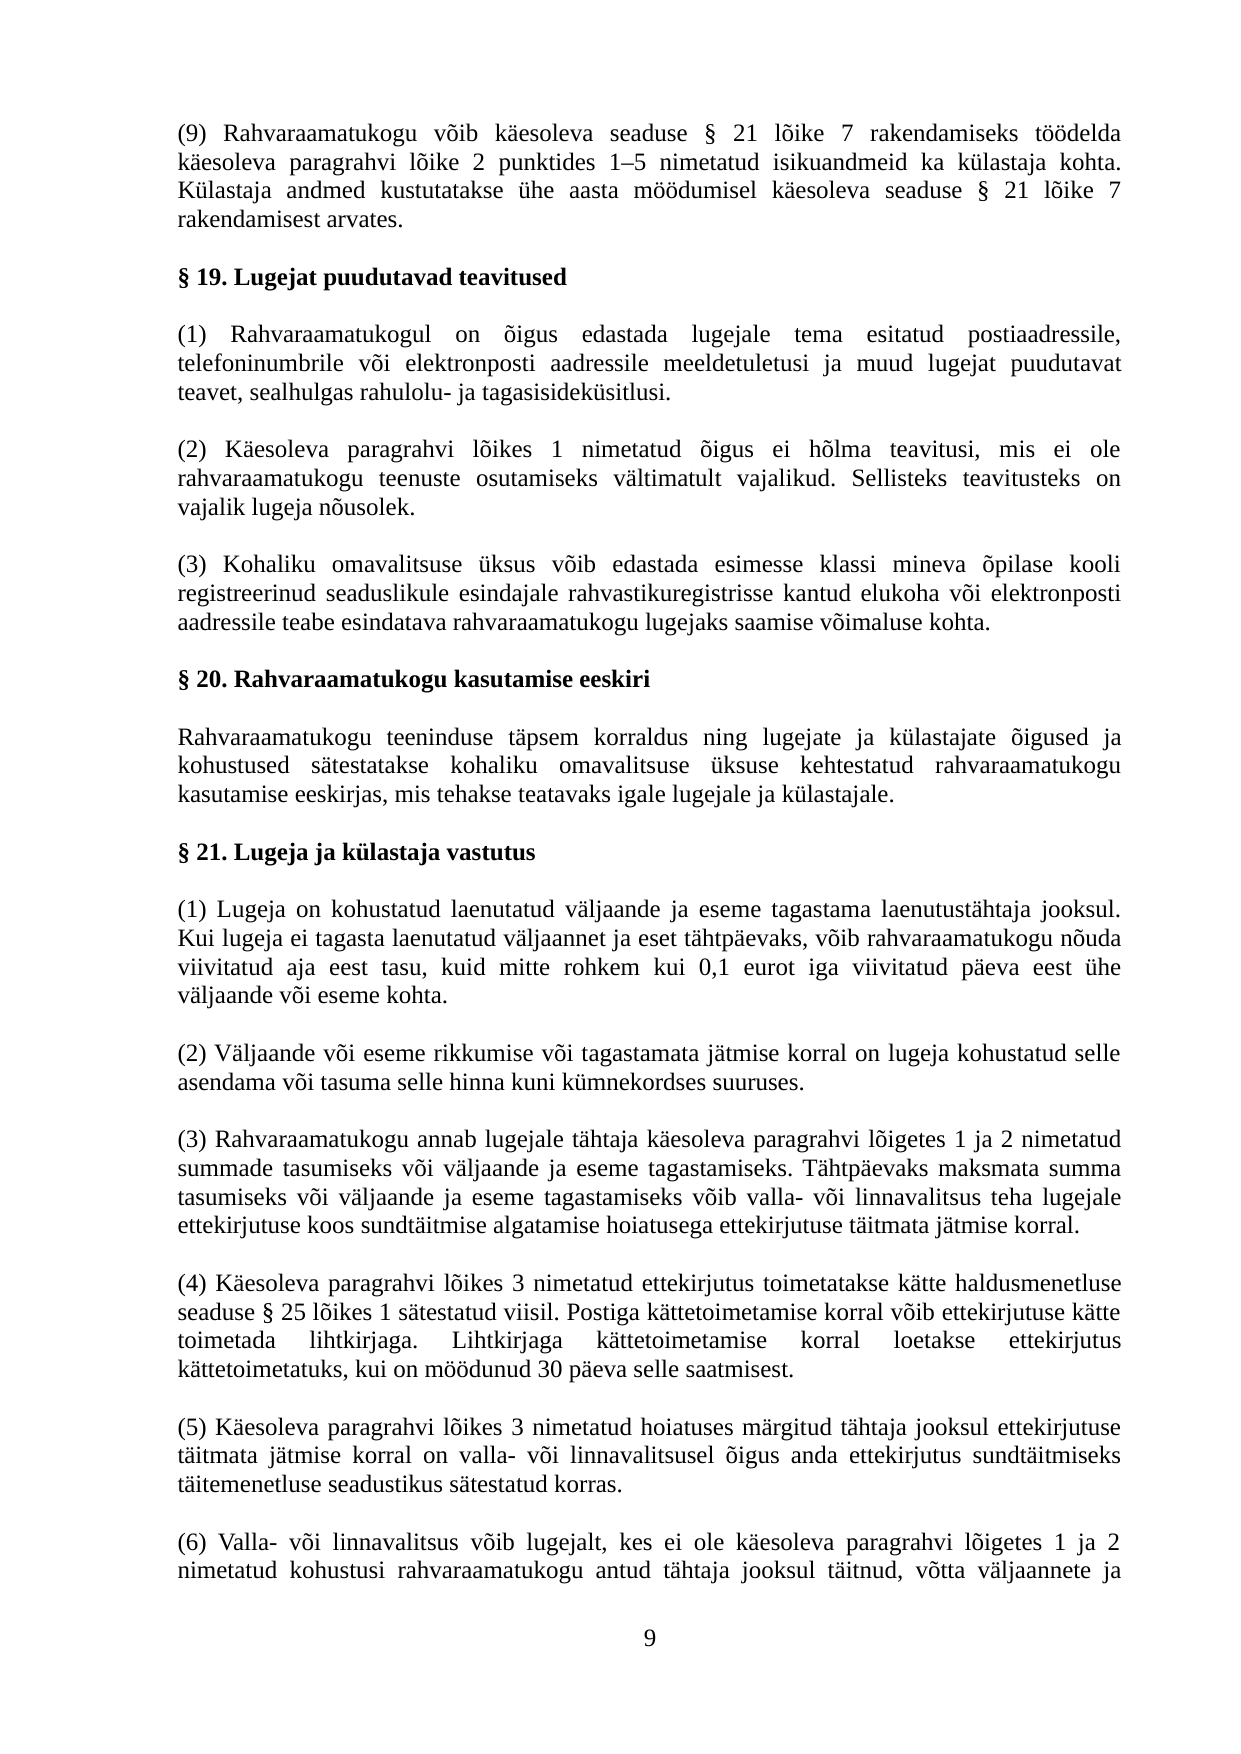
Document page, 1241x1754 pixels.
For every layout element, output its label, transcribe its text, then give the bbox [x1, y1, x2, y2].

text (5) Käesoleva paragrahvi lõikes 3 nimetatud hoiatuses märgitud tähtaja jooksul ettekirjutuse täitmata jätmise korral on valla- või linnavalitsusel õigus anda ettekirjutus sundtäitmiseks täitemenetluse seadustikus sätestatud korras. [177, 1412, 1122, 1498]
text Rahvaraamatukogu teeninduse täpsem korraldus ning lugejate ja külastajate õigused ja kohustused sätestatakse kohaliku omavalitsuse üksuse kehtestatud rahvaraamatukogu kasutamise eeskirjas, mis tehakse teatavaks igale lugejale ja külastajale. [177, 722, 1122, 808]
text (4) Käesoleva paragrahvi lõikes 3 nimetatud ettekirjutus toimetatakse kätte haldusmenetluse seaduse § 25 lõikes 1 sätestatud viisil. Postiga kättetoimetamise korral võib ettekirjutuse kätte toimetada lihtkirjaga. Lihtkirjaga kättetoimetamise korral loetakse ettekirjutus kättetoimetatuks, kui on möödunud 30 päeva selle saatmisest. [177, 1268, 1122, 1383]
text (3) Kohaliku omavalitsuse üksus võib edastada esimesse klassi mineva õpilase kooli registreerinud seaduslikule esindajale rahvastikuregistrisse kantud elukoha või elektronposti aadressile teabe esindatava rahvaraamatukogu lugejaks saamise võimaluse kohta. [177, 549, 1122, 636]
text (2) Käesoleva paragrahvi lõikes 1 nimetatud õigus ei hõlma teavitusi, mis ei ole rahvaraamatukogu teenuste osutamiseks vältimatult vajalikud. Sellisteks teavitusteks on vajalik lugeja nõusolek. [177, 434, 1122, 521]
text § 21. Lugeja ja külastaja vastutus [177, 837, 1122, 866]
text § 19. Lugejat puudutavad teavitused [177, 262, 1122, 291]
text (1) Rahvaraamatukogul on õigus edastada lugejale tema esitatud postiaadressile, telefoninumbrile või elektronposti aadressile meeldetuletusi ja muud lugejat puudutavat teavet, sealhulgas rahulolu- ja tagasisideküsitlusi. [177, 319, 1122, 406]
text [177, 1527, 1122, 1584]
text (1) Lugeja on kohustatud laenutatud väljaande ja eseme tagastama laenutustähtaja jooksul. Kui lugeja ei tagasta laenutatud väljaannet ja eset tähtpäevaks, võib rahvaraamatukogu nõuda viivitatud aja eest tasu, kuid mitte rohkem kui 0,1 eurot iga viivitatud päeva eest ühe väljaande või eseme kohta. [177, 894, 1122, 1009]
text (2) Väljaande või eseme rikkumise või tagastamata jätmise korral on lugeja kohustatud selle asendama või tasuma selle hinna kuni kümnekordses suuruses. [177, 1038, 1122, 1096]
text § 20. Rahvaraamatukogu kasutamise eeskiri [177, 664, 1122, 693]
text (9) Rahvaraamatukogu võib käesoleva seaduse § 21 lõike 7 rakendamiseks töödelda käesoleva paragrahvi lõike 2 punktides 1–5 nimetatud isikuandmeid ka külastaja kohta. Külastaja andmed kustutatakse ühe aasta möödumisel käesoleva seaduse § 21 lõike 7 rakendamisest arvates. [177, 118, 1122, 233]
text (3) Rahvaraamatukogu annab lugejale tähtaja käesoleva paragrahvi lõigetes 1 ja 2 nimetatud summade tasumiseks või väljaande ja eseme tagastamiseks. Tähtpäevaks maksmata summa tasumiseks või väljaande ja eseme tagastamiseks võib valla- või linnavalitsus teha lugejale ettekirjutuse koos sundtäitmise algatamise hoiatusega ettekirjutuse täitmata jätmise korral. [177, 1124, 1122, 1239]
